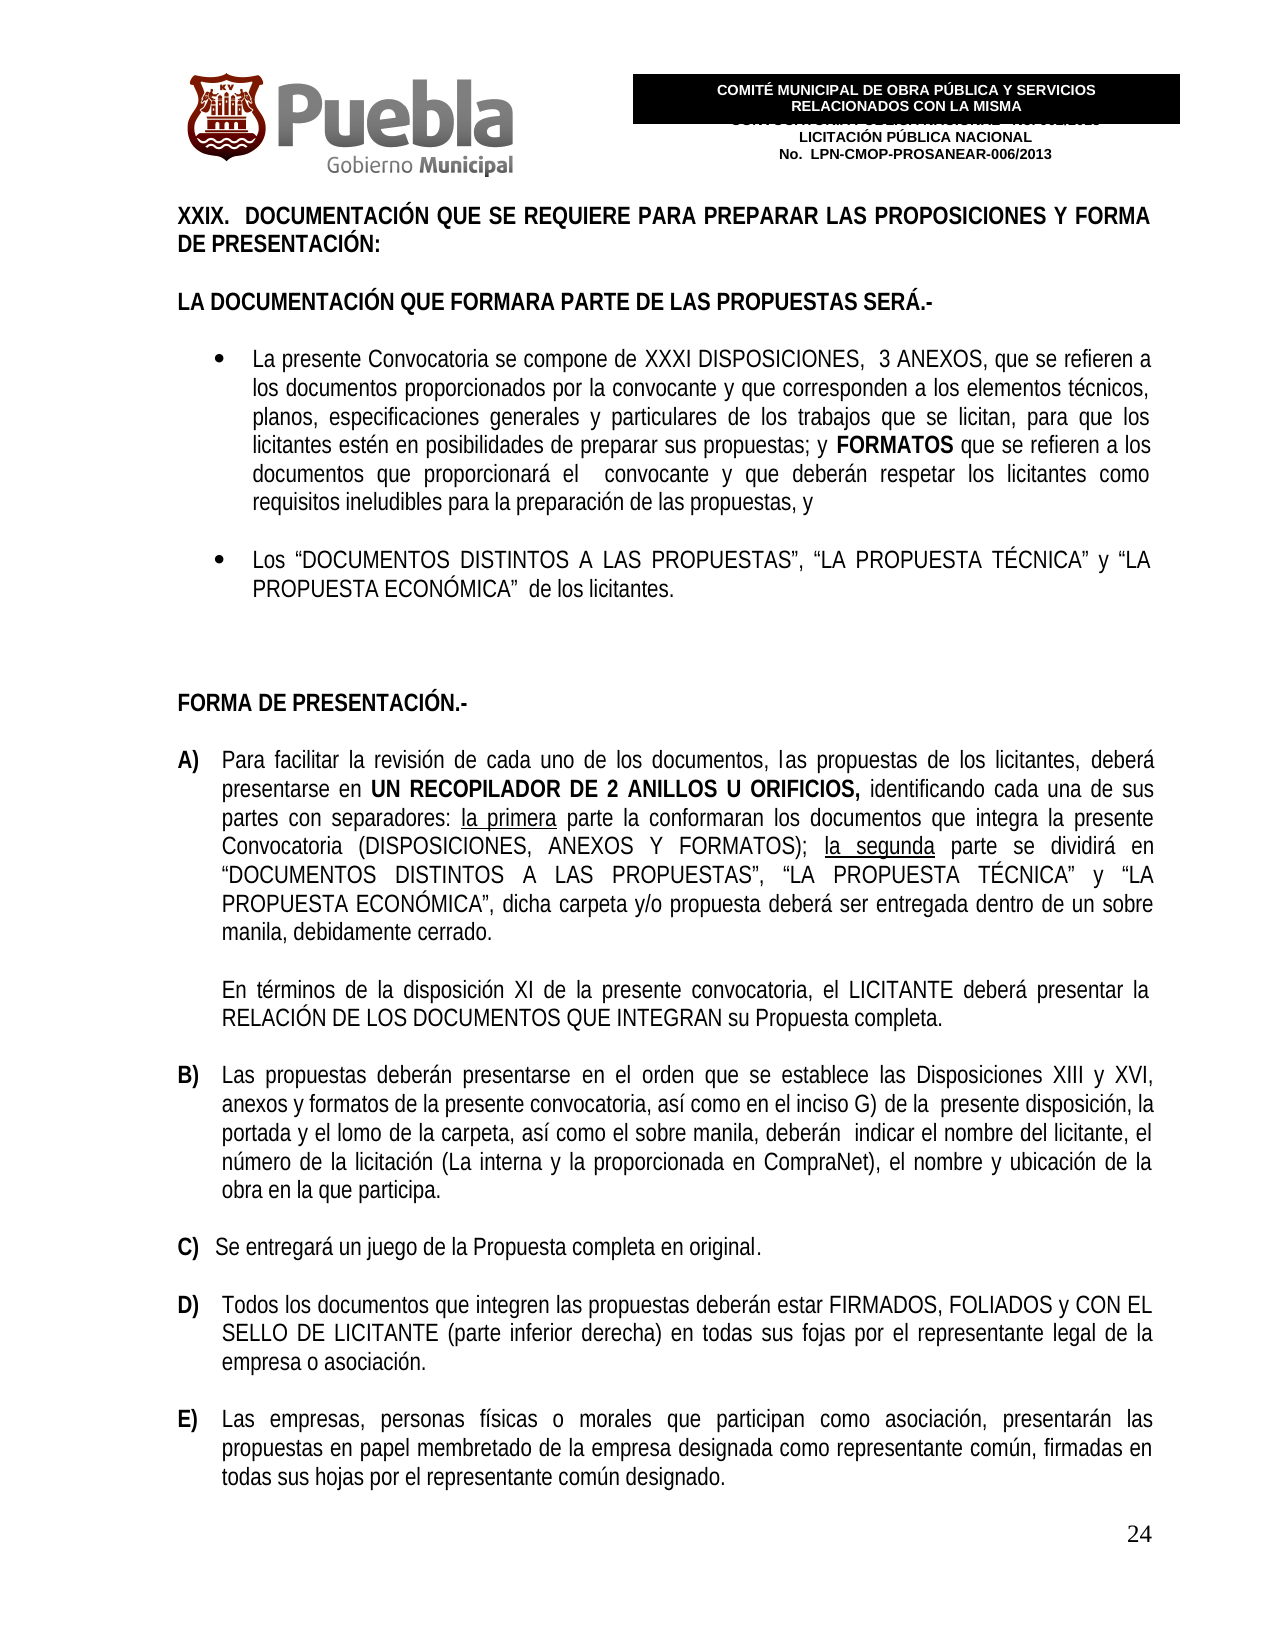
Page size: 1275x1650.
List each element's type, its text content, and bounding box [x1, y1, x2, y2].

text E) Las empresas, personas físicas o morales que participan como asociación, presentarán las propuestas en papel membretado de la empresa designada como representante común, firmadas en todas sus hojas por el representante común designado. [177, 1404, 1155, 1490]
text FORMA DE PRESENTACIÓN.- [177, 688, 1255, 717]
list Los “DOCUMENTOS DISTINTOS A LAS PROPUESTAS”, “LA PROPUESTA TÉCNICA” y “LA PROPUESTA ECONÓMICA” de los licitantes. [215, 545, 1152, 602]
picture [187, 73, 513, 177]
text A) Para facilitar la revisión de cada uno de los documentos, las propuestas de los licitantes, deberá presentarse en UN RECOPILADOR DE 2 ANILLOS U ORIFICIOS, identificando cada una de sus partes con separadores: la primera parte la conformaran los documentos que integra la presente Convocatoria (DISPOSICIONES, ANEXOS Y FORMATOS); la segunda parte se dividirá en “DOCUMENTOS DISTINTOS A LAS PROPUESTAS”, “LA PROPUESTA TÉCNICA” y “LA PROPUESTA ECONÓMICA”, dicha carpeta y/o propuesta deberá ser entregada dentro de un sobre manila, debidamente cerrado. [177, 745, 1155, 946]
text C) Se entregará un juego de la Propuesta completa en original. [177, 1232, 1152, 1261]
text B) Las propuestas deberán presentarse en el orden que se establece las Disposiciones XIII y XVI, anexos y formatos de la presente convocatoria, así como en el inciso G) de la presente disposición, la portada y el lomo de la carpeta, así como el sobre manila, deberán indicar el nombre del licitante, el número de la licitación (La interna y la proporcionada en CompraNet), el nombre y ubicación de la obra en la que participa. [177, 1061, 1155, 1204]
text En términos de la disposición XI de la presente convocatoria, el LICITANTE deberá presentar la RELACIÓN DE LOS DOCUMENTOS QUE INTEGRAN su Propuesta completa. [222, 974, 1152, 1032]
list La presente Convocatoria se compone de XXXI DISPOSICIONES, 3 ANEXOS, que se refieren a los documentos proporcionados por la convocante y que corresponden a los elementos técnicos, planos, especificaciones generales y particulares de los trabajos que se licitan, para que los licitantes estén en posibilidades de preparar sus propuestas; y FORMATOS que se refieren a los documentos que proporcionará el convocante y que deberán respetar los licitantes como requisitos ineludibles para la preparación de las propuestas, y [215, 344, 1152, 516]
text LA DOCUMENTACIÓN QUE FORMARA PARTE DE LAS PROPUESTAS SERÁ.- [177, 287, 1152, 315]
text XXIX. DOCUMENTACIÓN QUE SE REQUIERE PARA PREPARAR LAS PROPOSICIONES Y FORMA DE PRESENTACIÓN: [177, 201, 1152, 258]
text D) Todos los documentos que integren las propuestas deberán estar FIRMADOS, FOLIADOS y CON EL SELLO DE LICITANTE (parte inferior derecha) en todas sus fojas por el representante legal de la empresa o asociación. [177, 1290, 1155, 1376]
